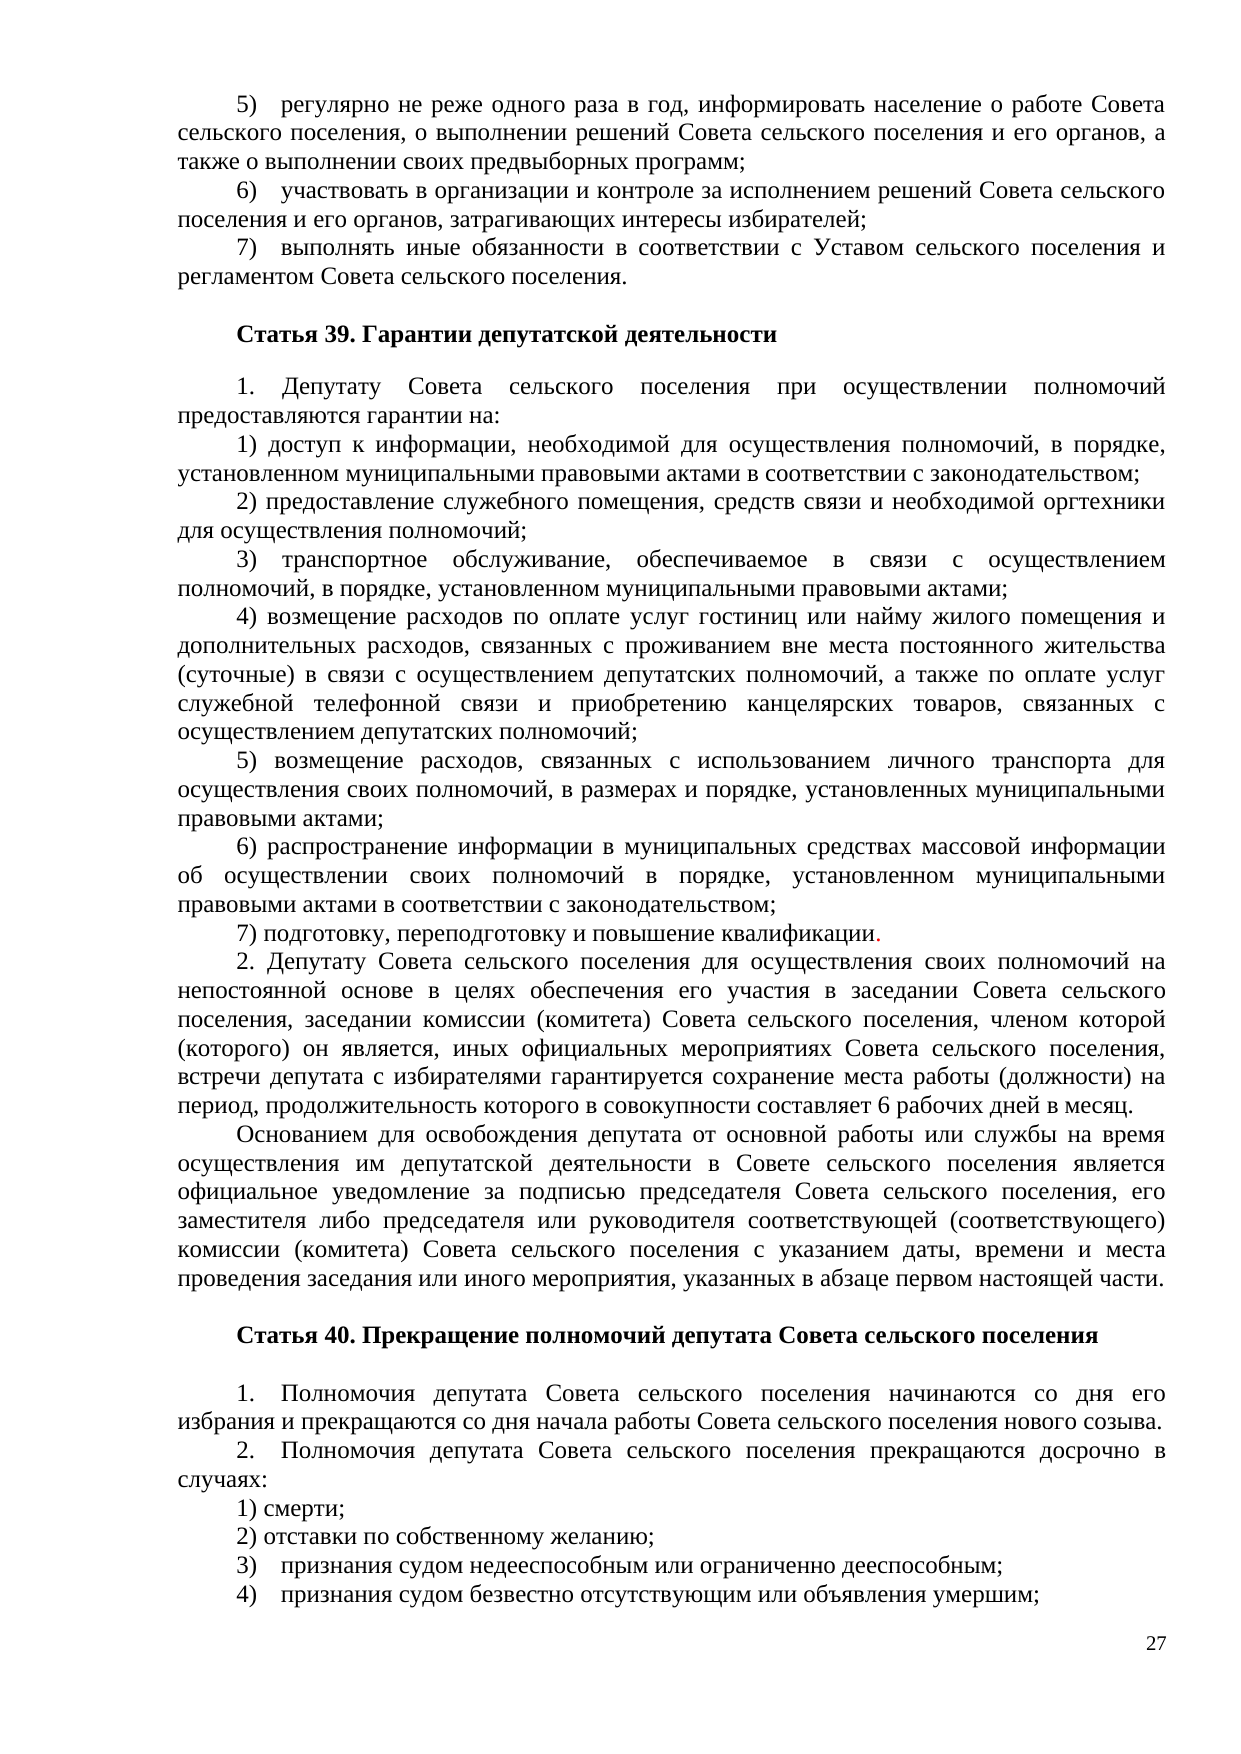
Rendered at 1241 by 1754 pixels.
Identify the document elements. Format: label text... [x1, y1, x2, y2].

list регулярно не реже одного раза в год, информировать население о работе Совета сельского поселения, о выполнении решений Совета сельского поселения и его органов, а также о выполнении своих предвыборных программ; [177, 89, 1166, 175]
text 7) подготовку, переподготовку и повышение квалификации. [177, 918, 1166, 946]
subtitle Статья 40. Прекращение полномочий депутата Совета сельского поселения [177, 1320, 1166, 1349]
subtitle Статья 39. Гарантии депутатской деятельности [177, 319, 1166, 347]
text 2. Депутату Совета сельского поселения для осуществления своих полномочий на непостоянной основе в целях обеспечения его участия в заседании Совета сельского поселения, заседании комиссии (комитета) Совета сельского поселения, членом которой (которого) он является, иных официальных мероприятиях Совета сельского поселения, встречи депутата с избирателями гарантируется сохранение места работы (должности) на период, продолжительность которого в совокупности составляет 6 рабочих дней в месяц. [177, 946, 1166, 1119]
list Полномочия депутата Совета сельского поселения прекращаются досрочно в случаях: [177, 1435, 1166, 1493]
text Основанием для освобождения депутата от основной работы или службы на время осуществления им депутатской деятельности в Совете сельского поселения является официальное уведомление за подписью председателя Совета сельского поселения, его заместителя либо председателя или руководителя соответствующей (соответствующего) комиссии (комитета) Совета сельского поселения с указанием даты, времени и места проведения заседания или иного мероприятия, указанных в абзаце первом настоящей части. [177, 1119, 1166, 1291]
text 2) предоставление служебного помещения, средств связи и необходимой оргтехники для осуществления полномочий; [177, 486, 1166, 544]
text 2) отставки по собственному желанию; [177, 1521, 1166, 1550]
list участвовать в организации и контроле за исполнением решений Совета сельского поселения и его органов, затрагивающих интересы избирателей; [177, 175, 1166, 232]
text 6) распространение информации в муниципальных средствах массовой информации об осуществлении своих полномочий в порядке, установленном муниципальными правовыми актами в соответствии с законодательством; [177, 831, 1166, 918]
text 1. Депутату Совета сельского поселения при осуществлении полномочий предоставляются гарантии на: [177, 371, 1166, 429]
text 1) доступ к информации, необходимой для осуществления полномочий, в порядке, установленном муниципальными правовыми актами в соответствии с законодательством; [177, 429, 1166, 486]
list признания судом недееспособным или ограниченно дееспособным; [177, 1550, 1166, 1579]
text 5) возмещение расходов, связанных с использованием личного транспорта для осуществления своих полномочий, в размерах и порядке, установленных муниципальными правовыми актами; [177, 745, 1166, 831]
text 1) смерти; [177, 1493, 1166, 1521]
list выполнять иные обязанности в соответствии с Уставом сельского поселения и регламентом Совета сельского поселения. [177, 232, 1166, 290]
text 3) транспортное обслуживание, обеспечиваемое в связи с осуществлением полномочий, в порядке, установленном муниципальными правовыми актами; [177, 544, 1166, 601]
list признания судом безвестно отсутствующим или объявления умершим; [177, 1579, 1166, 1608]
text 4) возмещение расходов по оплате услуг гостиниц или найму жилого помещения и дополнительных расходов, связанных с проживанием вне места постоянного жительства (суточные) в связи с осуществлением депутатских полномочий, а также по оплате услуг служебной телефонной связи и приобретению канцелярских товаров, связанных с осуществлением депутатских полномочий; [177, 601, 1166, 745]
list Полномочия депутата Совета сельского поселения начинаются со дня его избрания и прекращаются со дня начала работы Совета сельского поселения нового созыва. [177, 1378, 1166, 1435]
